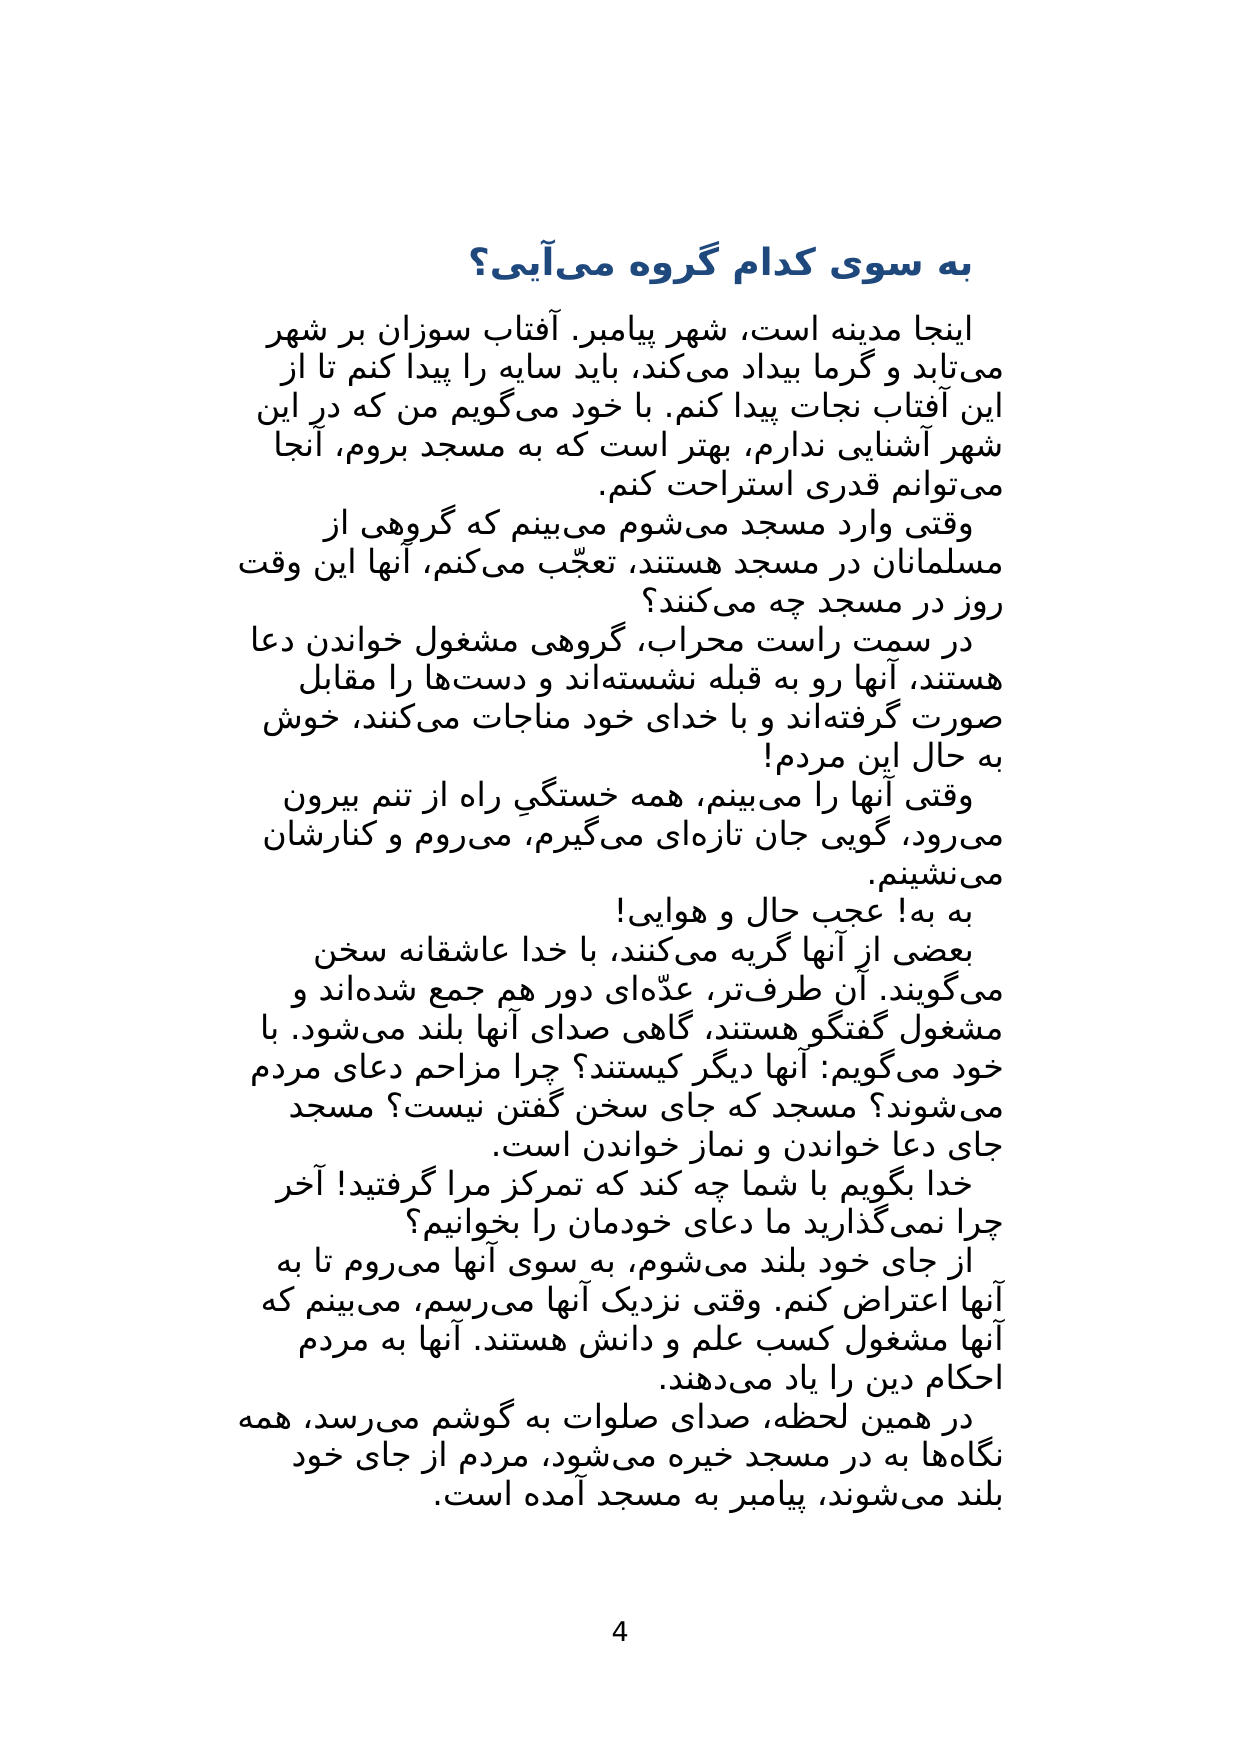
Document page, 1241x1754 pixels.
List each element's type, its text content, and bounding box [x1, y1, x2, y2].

subtitle به سوی کدام گروه می‌آیی؟ [236, 241, 1004, 284]
text اینجا مدینه است، شهر پیامبر. آفتاب سوزان بر شهر می‌تابد و گرما بیداد می‌کند، باید سایه را پیدا کنم تا از این آفتاب نجات پیدا کنم. با خود می‌گویم من که در این شهر آشنایی ندارم، بهتر است که به مسجد بروم، آنجا می‌توانم قدری استراحت کنم. [236, 309, 1004, 503]
text در سمت راست محراب، گروهی مشغول خواندن دعا هستند، آنها رو به قبله نشسته‌اند و دست‌ها را مقابل صورت گرفته‌اند و با خدای خود مناجات می‌کنند، خوش به حال این مردم! [236, 620, 1004, 775]
text بعضی از آنها گریه می‌کنند، با خدا عاشقانه سخن می‌گویند. آن طرف‌تر، عدّه‌ای دور هم جمع شده‌اند و مشغول گفتگو هستند، گاهی صدای آنها بلند می‌شود. با خود می‌گویم: آنها دیگر کیستند؟ چرا مزاحم دعای مردم می‌شوند؟ مسجد که جای سخن گفتن نیست؟ مسجد جای دعا خواندن و نماز خواندن است. [236, 931, 1004, 1164]
text خدا بگویم با شما چه کند که تمرکز مرا گرفتید! آخر چرا نمی‌گذارید ما دعای خودمان را بخوانیم؟ [236, 1164, 1004, 1242]
text در همین لحظه، صدای صلوات به گوشم می‌رسد، همه نگاه‌ها به در مسجد خیره می‌شود، مردم از جای خود بلند می‌شوند، پیامبر به مسجد آمده است. [236, 1397, 1004, 1514]
text به به! عجب حال و هوایی! [236, 892, 1004, 931]
text از جای خود بلند می‌شوم، به سوی آنها می‌روم تا به آنها اعتراض کنم. وقتی نزدیک آنها می‌رسم، می‌بینم که آنها مشغول کسب علم و دانش هستند. آنها به مردم احکام دین را یاد می‌دهند. [236, 1242, 1004, 1397]
text وقتی وارد مسجد می‌شوم می‌بینم که گروهی از مسلمانان در مسجد هستند، تعجّب می‌کنم، آنها این وقت روز در مسجد چه می‌کنند؟ [236, 503, 1004, 620]
text وقتی آنها را می‌بینم، همه خستگیِ راه از تنم بیرون می‌رود، گویی جان تازه‌ای می‌گیرم، می‌روم و کنارشان می‌نشینم. [236, 775, 1004, 892]
